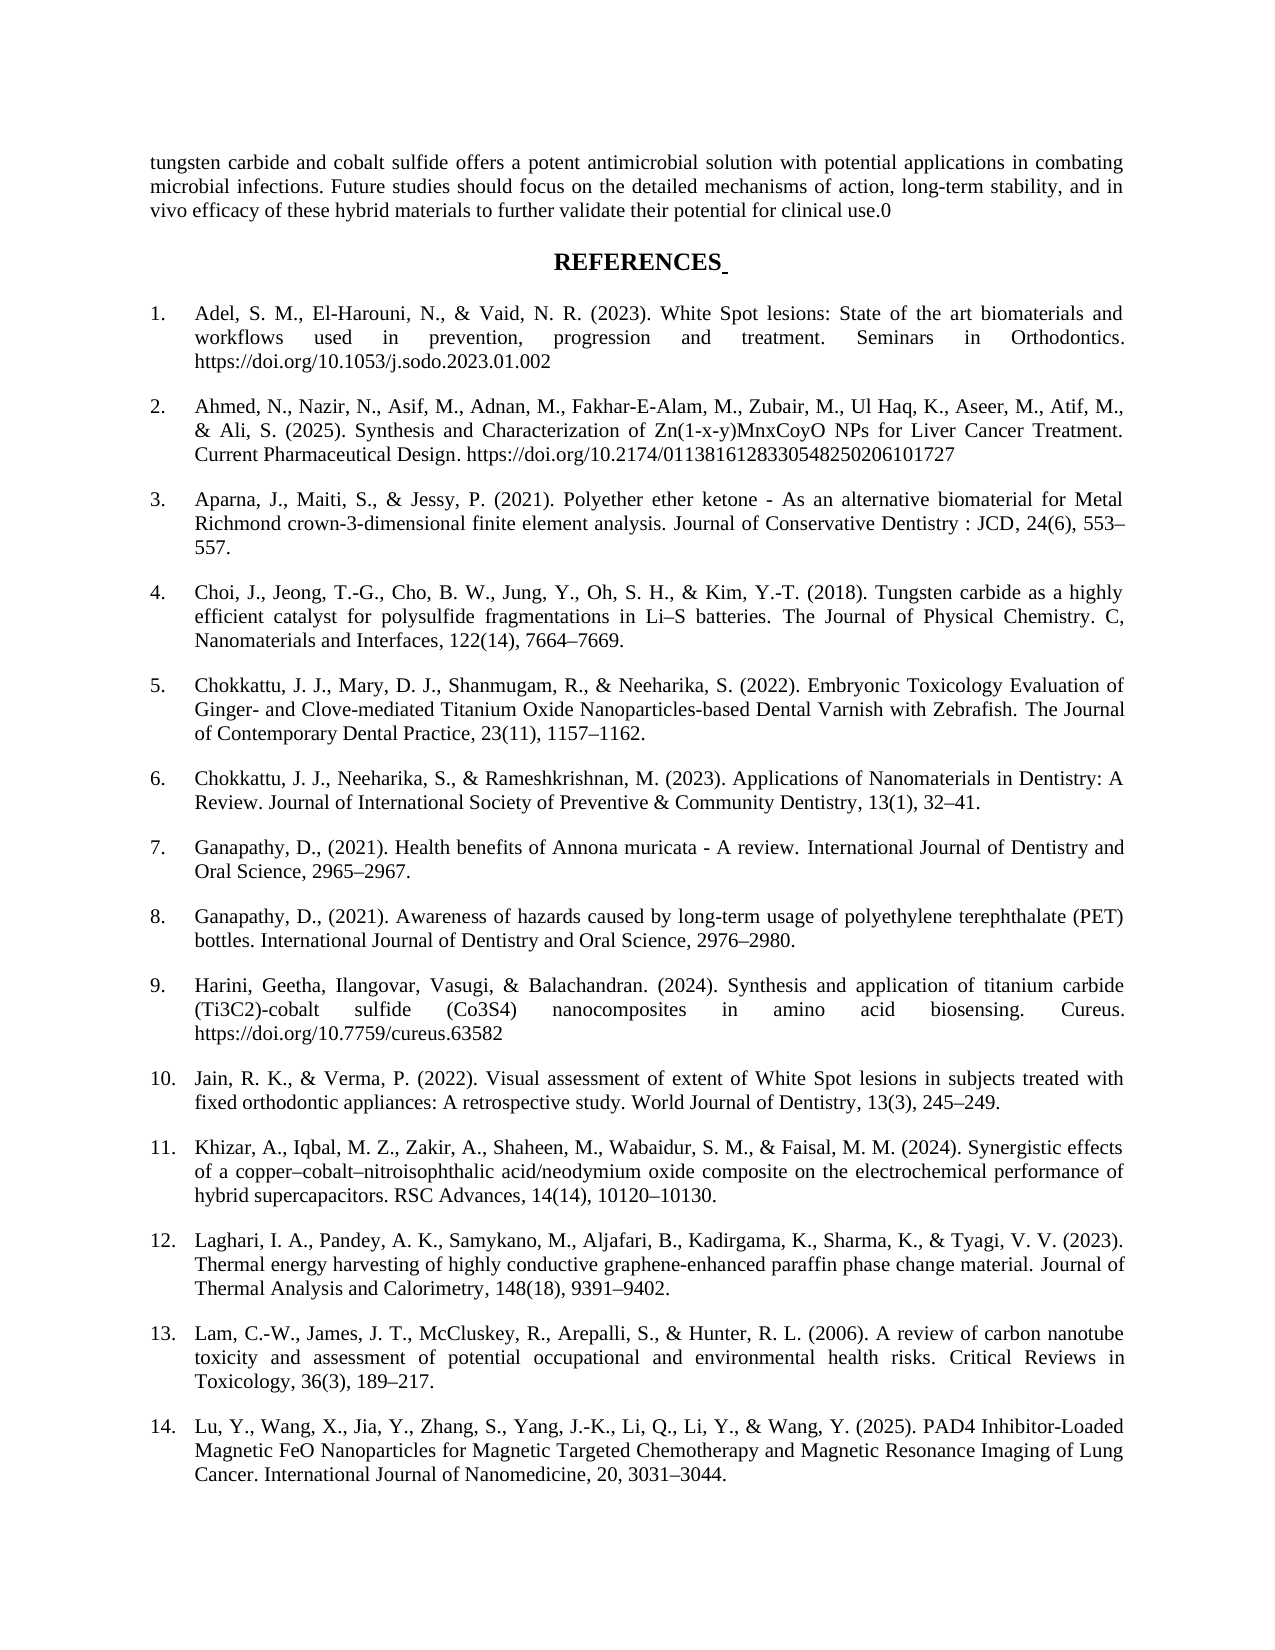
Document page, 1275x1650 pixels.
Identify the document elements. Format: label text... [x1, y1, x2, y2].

text Ganapathy, D., (2021). Health benefits of Annona muricata - A review. International Journal of Dentistry and Oral Science, 2965–2967. [150, 835, 1125, 883]
text Aparna, J., Maiti, S., & Jessy, P. (2021). Polyether ether ketone - As an alternative biomaterial for Metal Richmond crown-3-dimensional finite element analysis. Journal of Conservative Dentistry : JCD, 24(6), 553–557. [150, 487, 1125, 559]
text Chokkattu, J. J., Neeharika, S., & Rameshkrishnan, M. (2023). Applications of Nanomaterials in Dentistry: A Review. Journal of International Society of Preventive & Community Dentistry, 13(1), 32–41. [150, 766, 1125, 814]
text Ahmed, N., Nazir, N., Asif, M., Adnan, M., Fakhar-E-Alam, M., Zubair, M., Ul Haq, K., Aseer, M., Atif, M., & Ali, S. (2025). Synthesis and Characterization of Zn(1-x-y)MnxCoyO NPs for Liver Cancer Treatment. Current Pharmaceutical Design. https://doi.org/10.2174/0113816128330548250206101727 [150, 394, 1125, 466]
subtitle References [150, 247, 1125, 276]
text Laghari, I. A., Pandey, A. K., Samykano, M., Aljafari, B., Kadirgama, K., Sharma, K., & Tyagi, V. V. (2023). Thermal energy harvesting of highly conductive graphene-enhanced paraffin phase change material. Journal of Thermal Analysis and Calorimetry, 148(18), 9391–9402. [150, 1228, 1125, 1300]
text Choi, J., Jeong, T.-G., Cho, B. W., Jung, Y., Oh, S. H., & Kim, Y.-T. (2018). Tungsten carbide as a highly efficient catalyst for polysulfide fragmentations in Li–S batteries. The Journal of Physical Chemistry. C, Nanomaterials and Interfaces, 122(14), 7664–7669. [150, 580, 1125, 652]
text Adel, S. M., El-Harouni, N., & Vaid, N. R. (2023). White Spot lesions: State of the art biomaterials and workflows used in prevention, progression and treatment. Seminars in Orthodontics. https://doi.org/10.1053/j.sodo.2023.01.002 [150, 301, 1125, 373]
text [150, 150, 1125, 222]
text Jain, R. K., & Verma, P. (2022). Visual assessment of extent of White Spot lesions in subjects treated with fixed orthodontic appliances: A retrospective study. World Journal of Dentistry, 13(3), 245–249. [150, 1066, 1125, 1114]
text Lu, Y., Wang, X., Jia, Y., Zhang, S., Yang, J.-K., Li, Q., Li, Y., & Wang, Y. (2025). PAD4 Inhibitor-Loaded Magnetic FeO Nanoparticles for Magnetic Targeted Chemotherapy and Magnetic Resonance Imaging of Lung Cancer. International Journal of Nanomedicine, 20, 3031–3044. [150, 1414, 1125, 1486]
text Harini, Geetha, Ilangovar, Vasugi, & Balachandran. (2024). Synthesis and application of titanium carbide (Ti3C2)-cobalt sulfide (Co3S4) nanocomposites in amino acid biosensing. Cureus. https://doi.org/10.7759/cureus.63582 [150, 973, 1125, 1045]
text Chokkattu, J. J., Mary, D. J., Shanmugam, R., & Neeharika, S. (2022). Embryonic Toxicology Evaluation of Ginger- and Clove-mediated Titanium Oxide Nanoparticles-based Dental Varnish with Zebrafish. The Journal of Contemporary Dental Practice, 23(11), 1157–1162. [150, 673, 1125, 745]
text Lam, C.-W., James, J. T., McCluskey, R., Arepalli, S., & Hunter, R. L. (2006). A review of carbon nanotube toxicity and assessment of potential occupational and environmental health risks. Critical Reviews in Toxicology, 36(3), 189–217. [150, 1321, 1125, 1393]
text Ganapathy, D., (2021). Awareness of hazards caused by long-term usage of polyethylene terephthalate (PET) bottles. International Journal of Dentistry and Oral Science, 2976–2980. [150, 904, 1125, 952]
text Khizar, A., Iqbal, M. Z., Zakir, A., Shaheen, M., Wabaidur, S. M., & Faisal, M. M. (2024). Synergistic effects of a copper–cobalt–nitroisophthalic acid/neodymium oxide composite on the electrochemical performance of hybrid supercapacitors. RSC Advances, 14(14), 10120–10130. [150, 1135, 1125, 1207]
